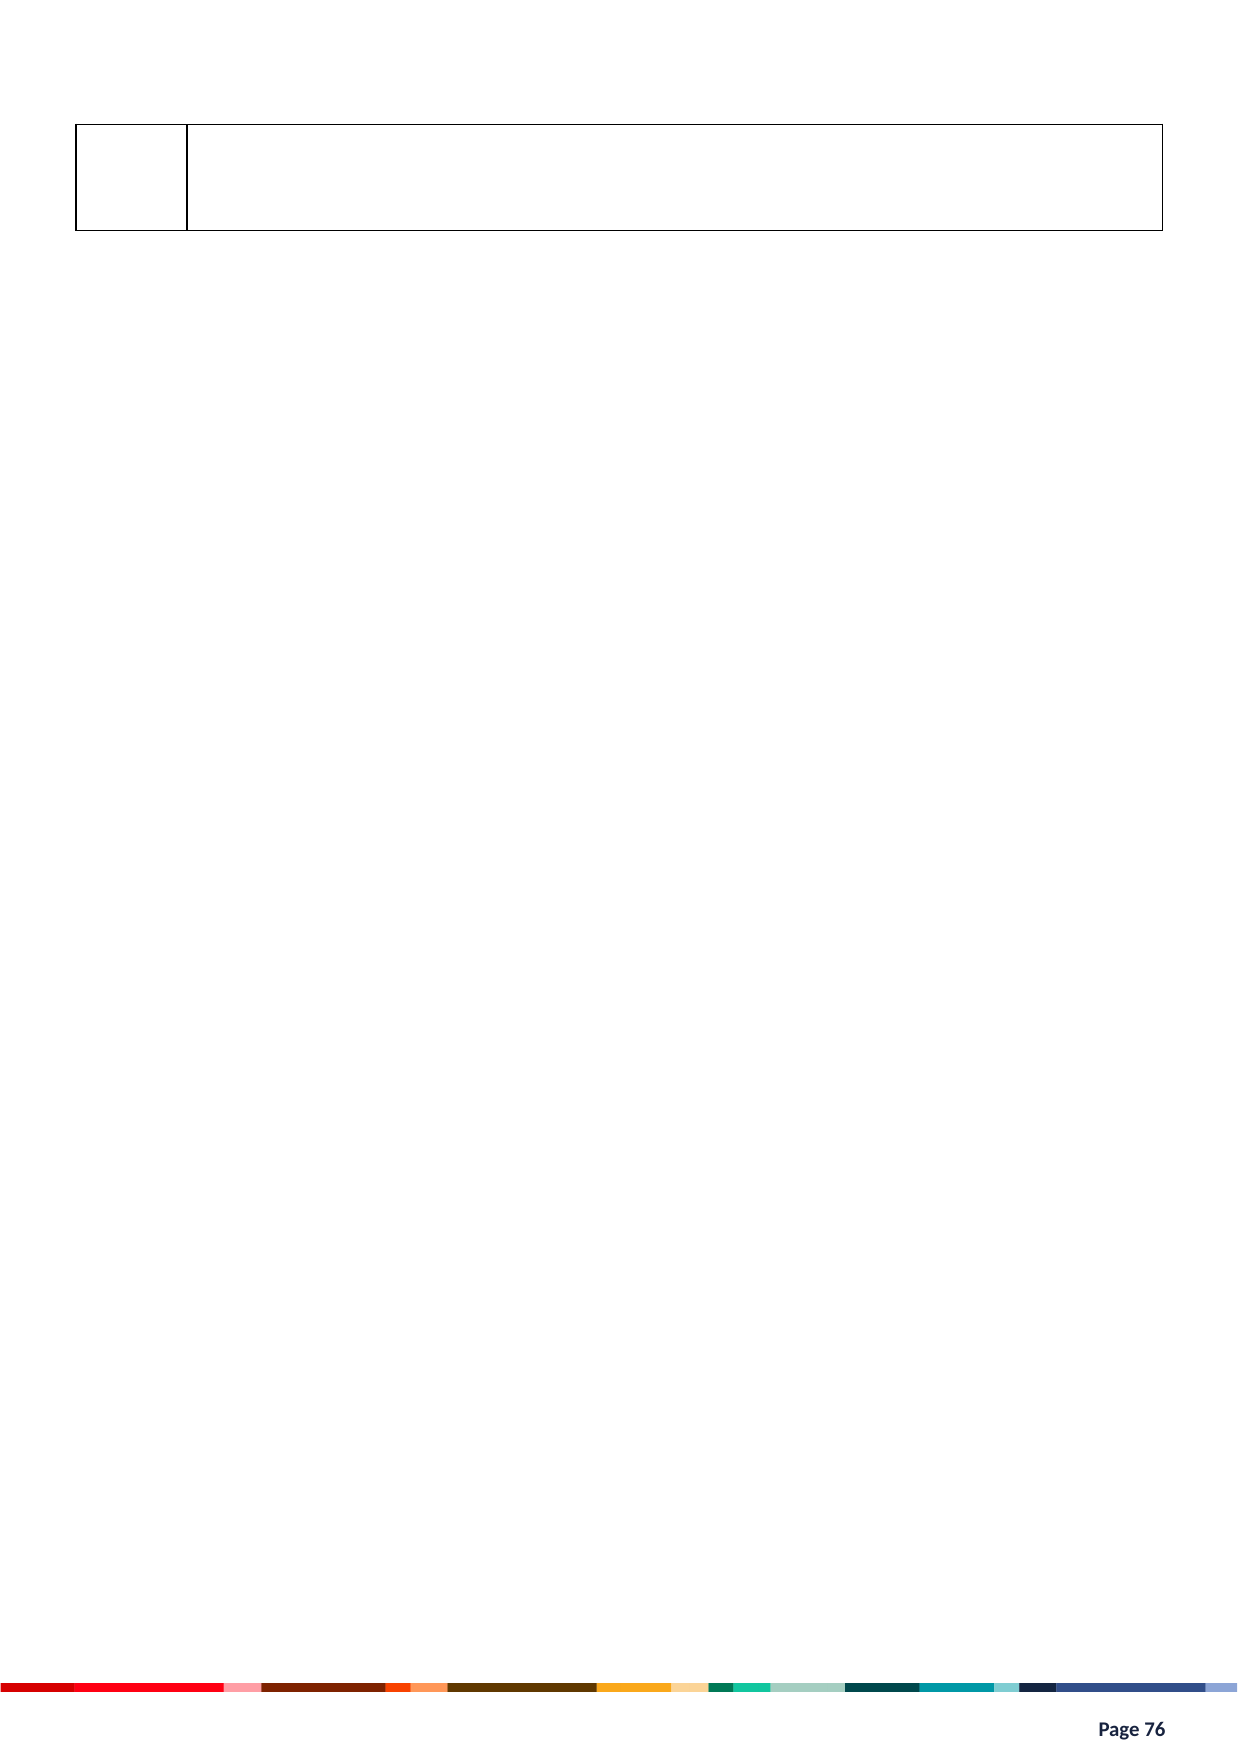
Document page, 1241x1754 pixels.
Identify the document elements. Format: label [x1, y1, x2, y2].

picture [0, 1683, 1236, 1692]
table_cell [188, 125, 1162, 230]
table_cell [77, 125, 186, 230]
